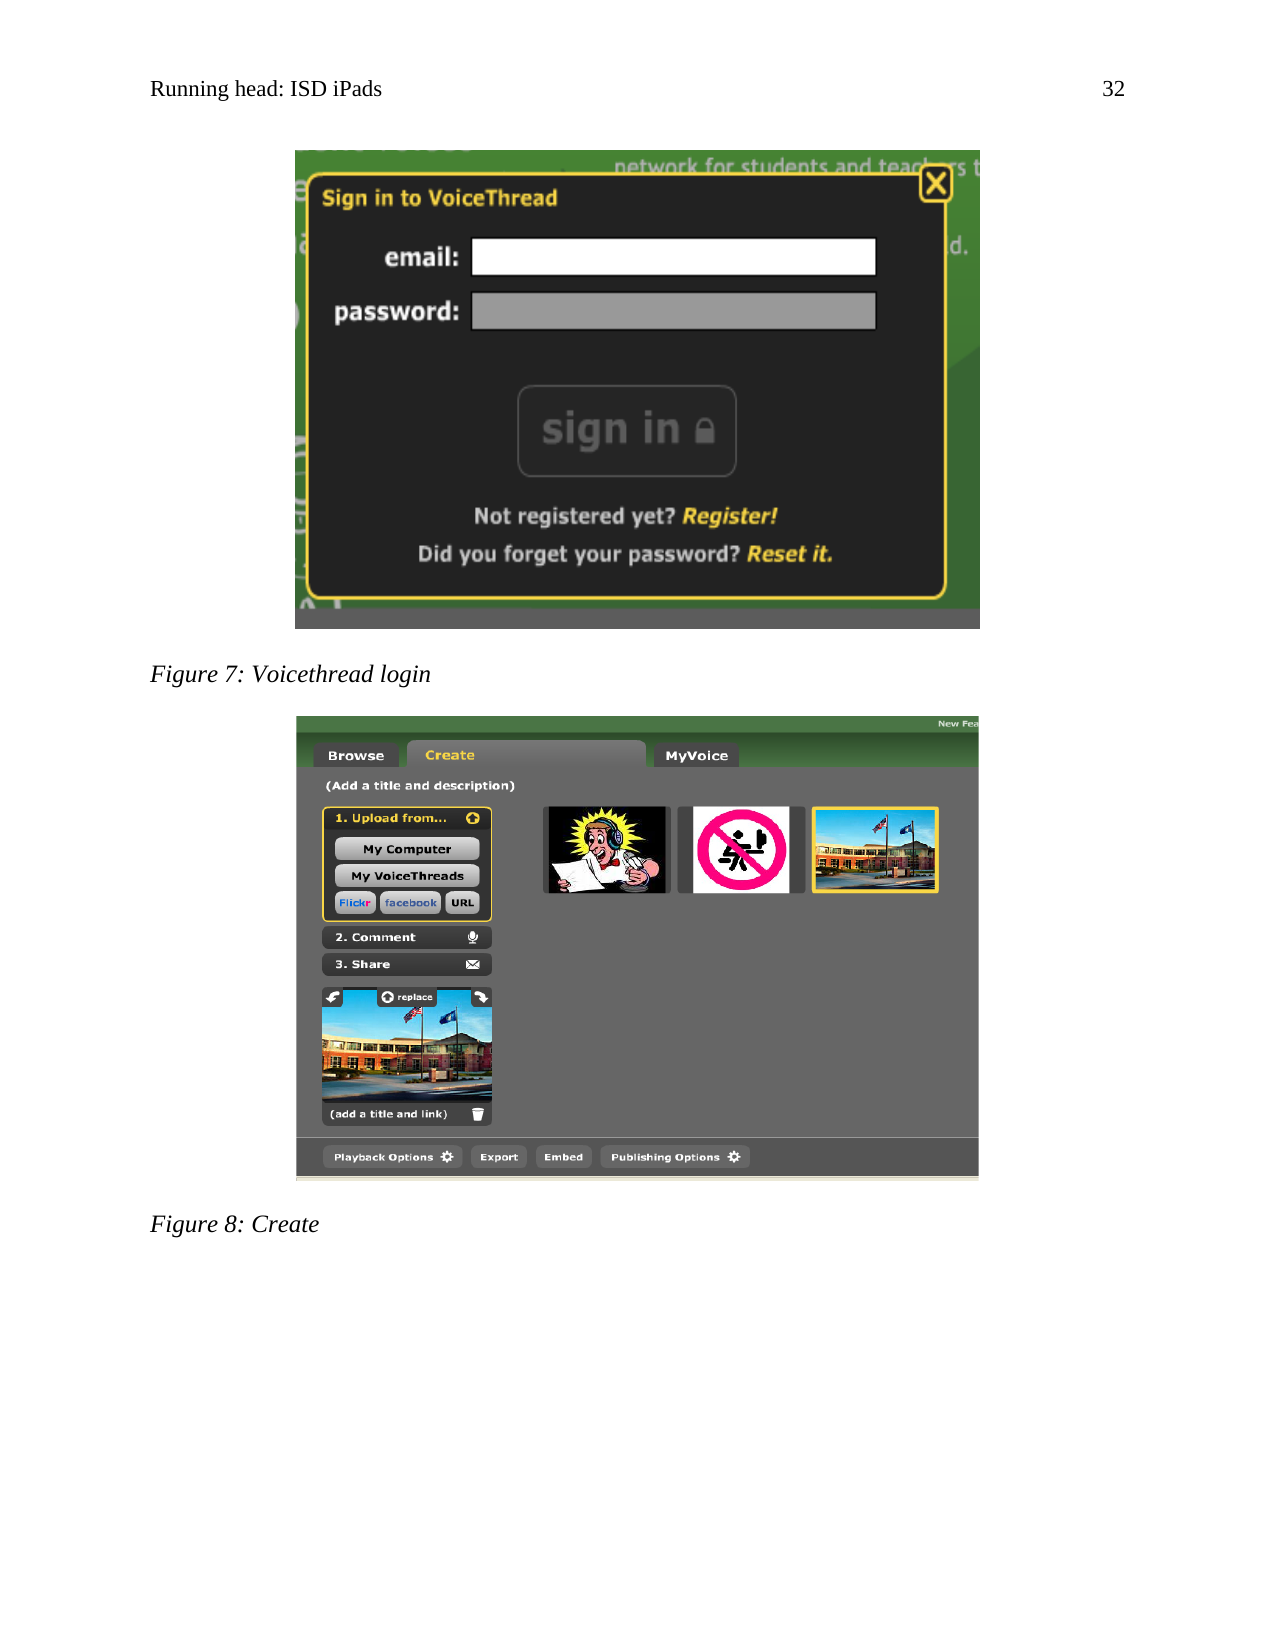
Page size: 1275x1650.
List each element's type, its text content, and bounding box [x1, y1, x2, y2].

text Figure 8: Create [150, 1209, 1125, 1238]
text Figure 7: Voicethread login [150, 659, 1125, 688]
picture [295, 150, 980, 629]
picture [296, 716, 979, 1181]
